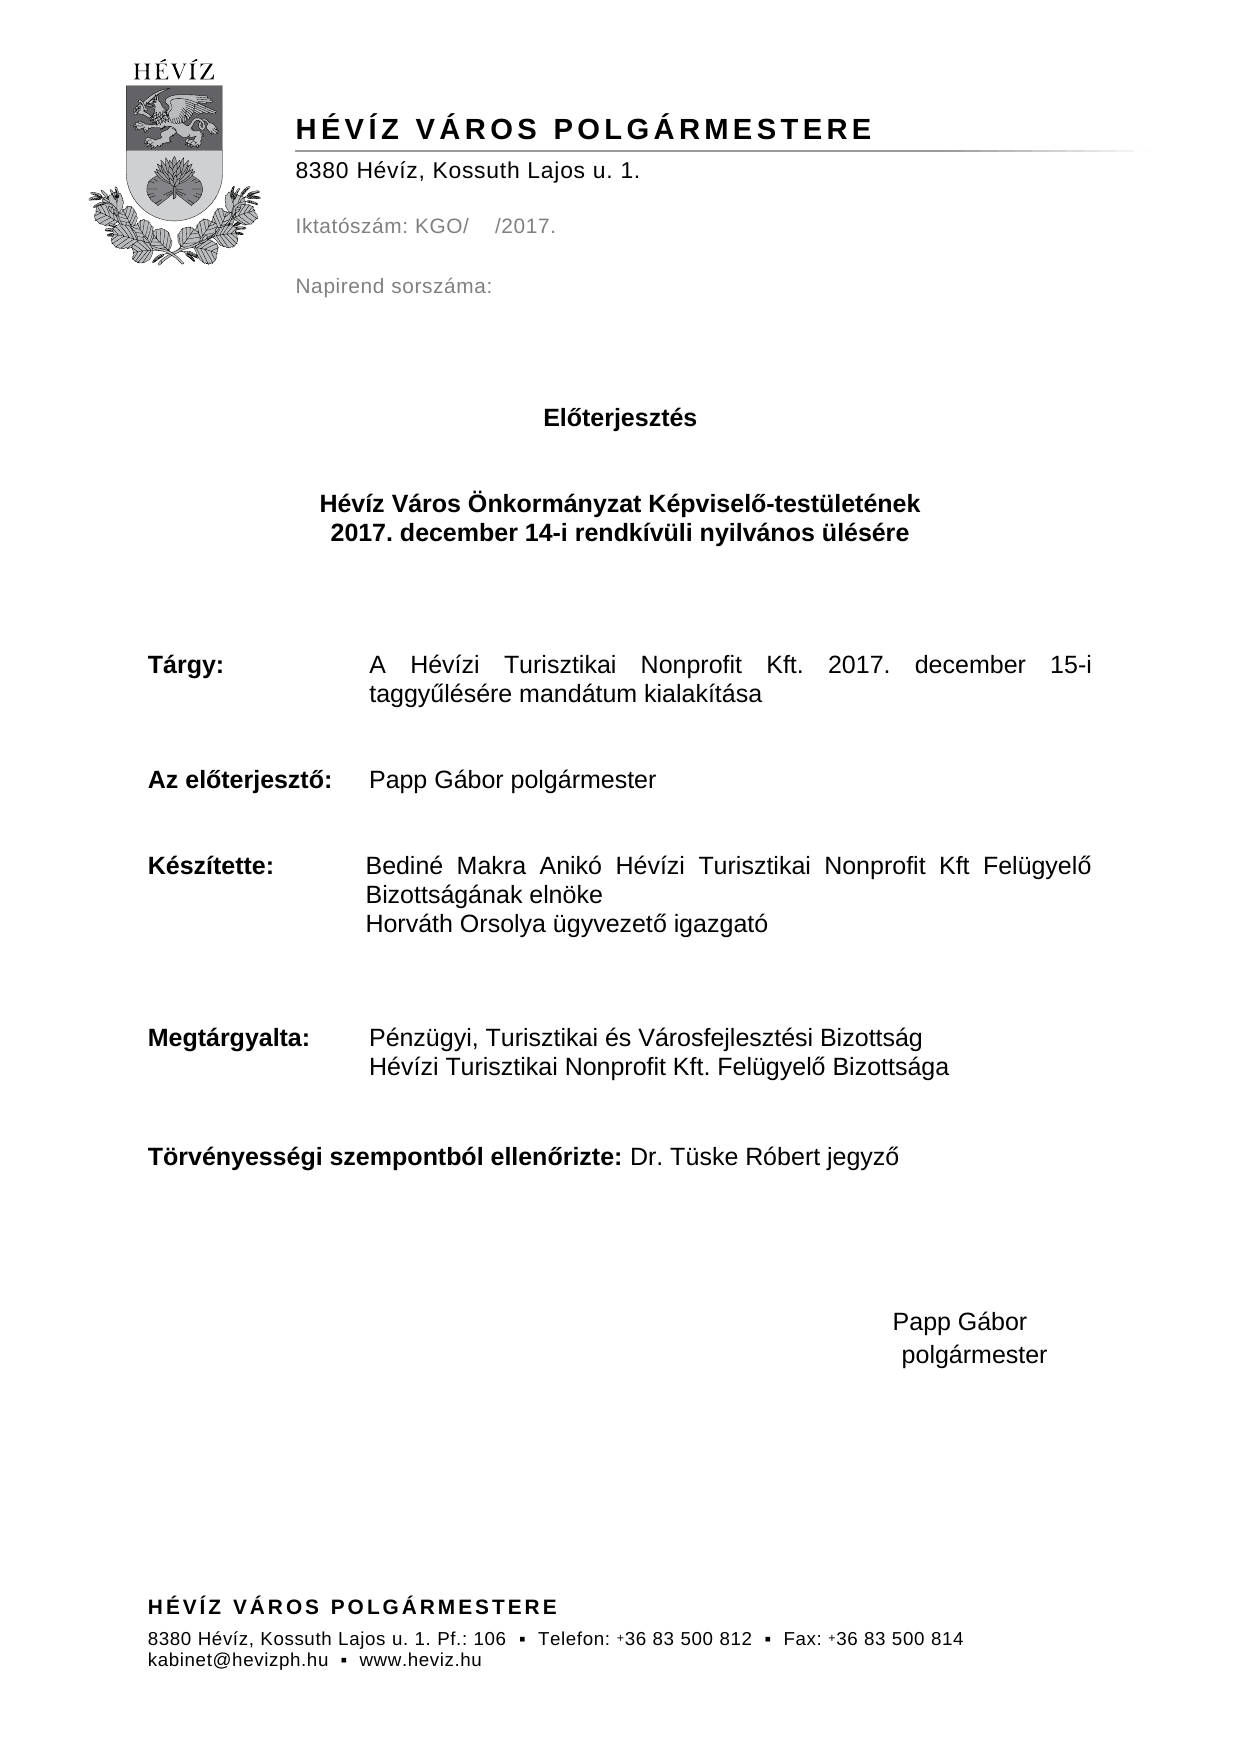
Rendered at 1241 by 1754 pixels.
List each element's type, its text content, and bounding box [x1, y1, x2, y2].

text Hévíz Város Önkormányzat Képviselő-testületének [148, 489, 1093, 518]
text Tárgy: A Hévízi Turisztikai Nonprofit Kft. 2017. december 15-i taggyűlésére mandátum kialakítása [148, 650, 1093, 707]
text Az előterjesztő: polgármester [148, 765, 1093, 794]
text Megtárgyalta: Pénzügyi, Turisztikai és Városfejlesztési Bizottság [148, 1023, 1093, 1052]
text Előterjesztés [148, 403, 1093, 432]
text Készítette: Bediné Makra Anikó Hévízi Turisztikai Nonprofit Kft Felügyelő Bizottságának elnöke [148, 851, 1093, 909]
text 2017. december 14-i rendkívüli nyilvános ülésére [148, 518, 1093, 547]
text Horváth Orsolya ügyvezető igazgató [365, 909, 1093, 937]
text Törvényességi szempontból ellenőrizte: Dr. Tüske Róbert jegyző [148, 1142, 1093, 1171]
text polgármester [148, 1340, 1093, 1369]
text Hévízi Turisztikai Nonprofit Kft. Felügyelő Bizottsága [295, 1052, 1093, 1081]
text Papp Gábor [148, 1307, 1093, 1336]
